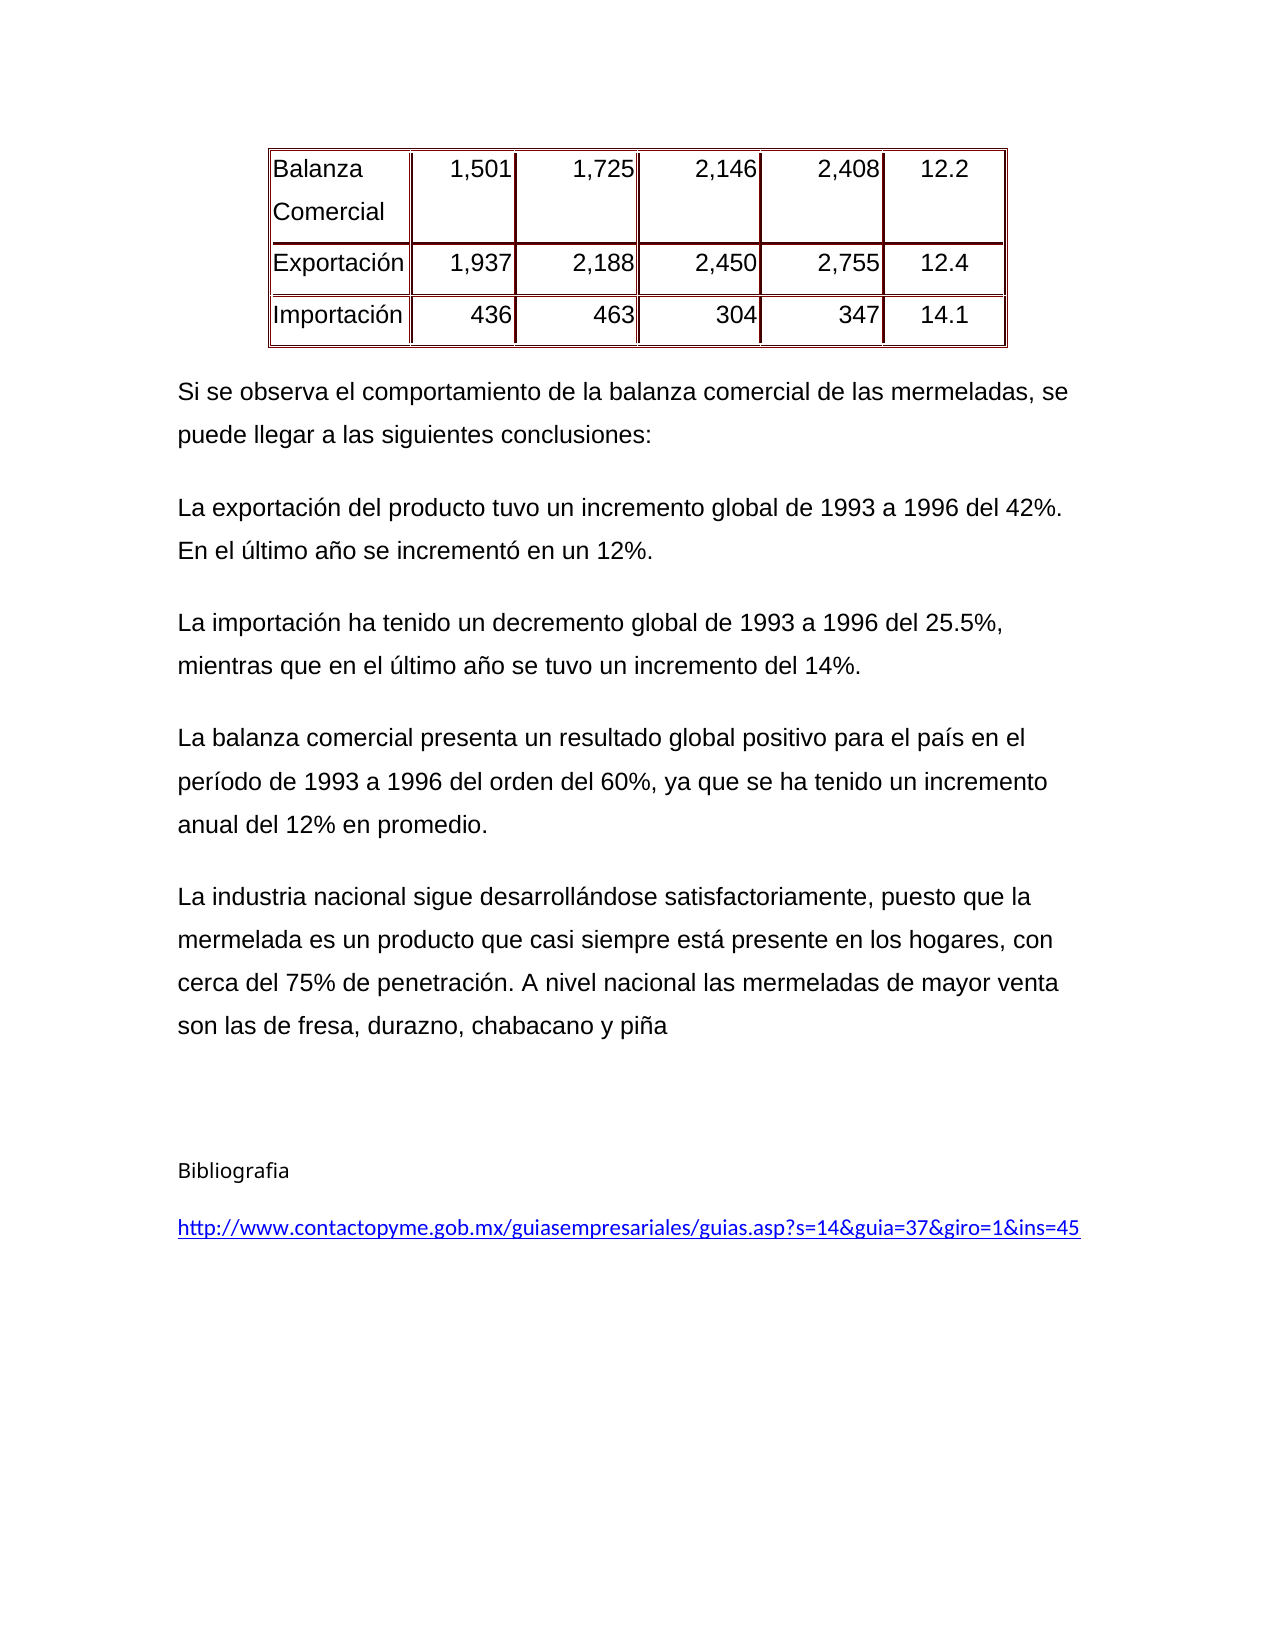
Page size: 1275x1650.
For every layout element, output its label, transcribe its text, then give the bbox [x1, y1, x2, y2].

table_cell 14.1 [883, 294, 1005, 345]
text Si se observa el comportamiento de la balanza comercial de las mermeladas, se puede llegar a las siguientes conclusiones: [177, 377, 1098, 449]
table_cell 1,937 [413, 245, 514, 293]
table_cell Exportación [271, 242, 409, 293]
table_cell 12.4 [885, 242, 1004, 293]
table_cell 12.2 [883, 151, 1004, 242]
text La balanza comercial presenta un resultado global positivo para el país en el período de 1993 a 1996 del orden del 60%, ya que se ha tenido un incremento anual del 12% en promedio. [177, 723, 1098, 838]
table_cell 2,146 [638, 151, 760, 242]
table_cell 1,501 [411, 149, 515, 242]
table_cell 463 [515, 294, 638, 345]
table_cell 347 [760, 297, 883, 345]
text http://www.contactopyme.gob.mx/guiasempresariales/guias.asp?s=14&guia=37&giro=1&ins=45 [177, 1213, 1098, 1242]
table_cell 2,408 [760, 149, 883, 242]
text La exportación del producto tuvo un incremento global de 1993 a 1996 del 42%. En el último año se incrementó en un 12%. [177, 493, 1098, 564]
table_cell 2,755 [762, 245, 882, 293]
table_cell Balanza Comercial [269, 149, 411, 242]
table_cell 2,188 [517, 245, 636, 293]
text La industria nacional sigue desarrollándose satisfactoriamente, puesto que la mermelada es un producto que casi siempre está presente en los hogares, con cerca del 75% de penetración. A nivel nacional las mermeladas de mayor venta son las de fresa, durazno, chabacano y piña [177, 882, 1098, 1040]
table_cell 2,450 [640, 245, 759, 293]
table_cell 304 [638, 297, 760, 345]
table_cell Importación [271, 294, 411, 345]
table_cell 436 [411, 297, 515, 345]
text La importación ha tenido un decremento global de 1993 a 1996 del 25.5%, mientras que en el último año se tuvo un incremento del 14%. [177, 608, 1098, 680]
text Bibliografia [177, 1156, 1098, 1184]
table_cell 1,725 [515, 149, 638, 242]
